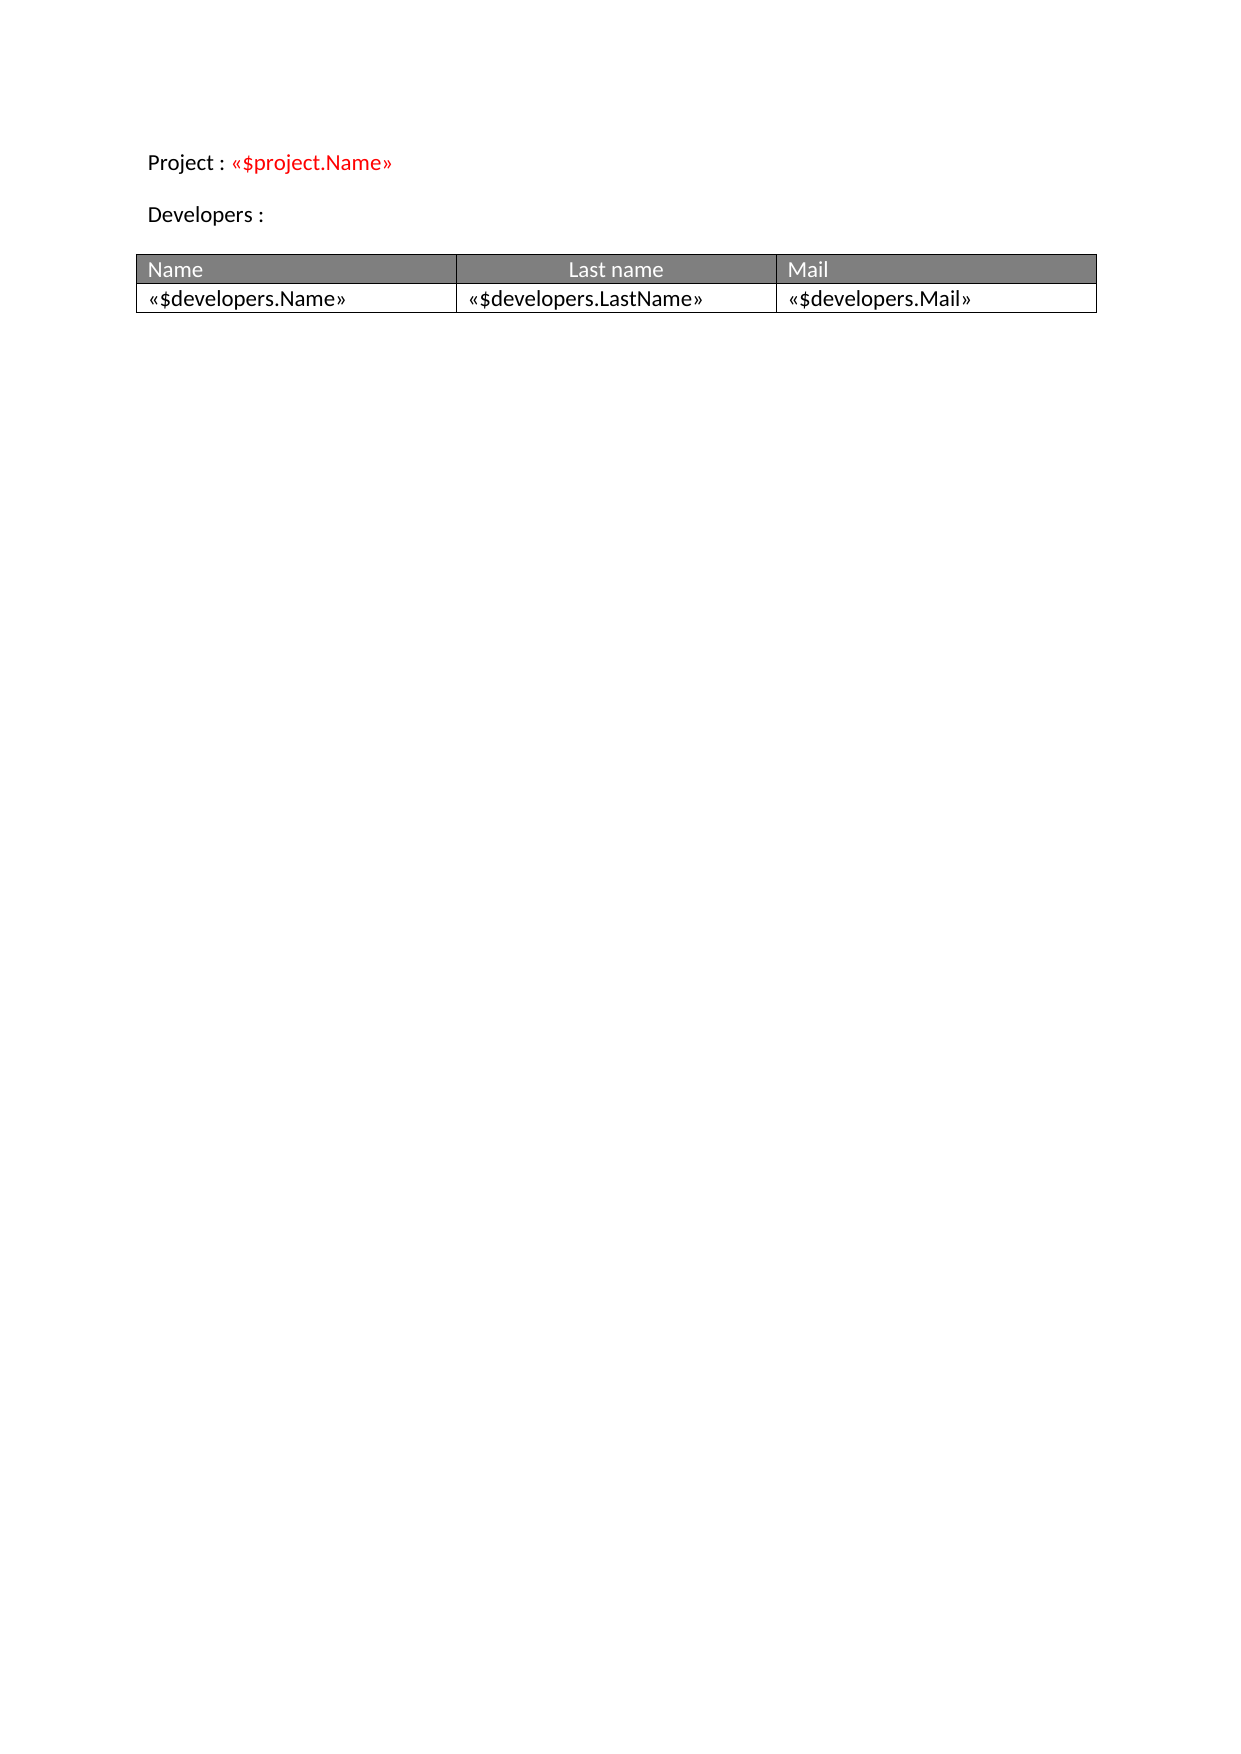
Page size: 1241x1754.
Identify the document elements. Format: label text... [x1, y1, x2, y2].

table_header Name [137, 255, 456, 283]
text Developers : [148, 201, 1093, 229]
table_header Last name [457, 255, 776, 283]
table_header Mail [777, 255, 1096, 283]
table_cell [777, 284, 1096, 312]
text Project : «$project.Name» [148, 148, 1093, 176]
table_cell [457, 284, 776, 312]
table_cell [137, 284, 456, 312]
